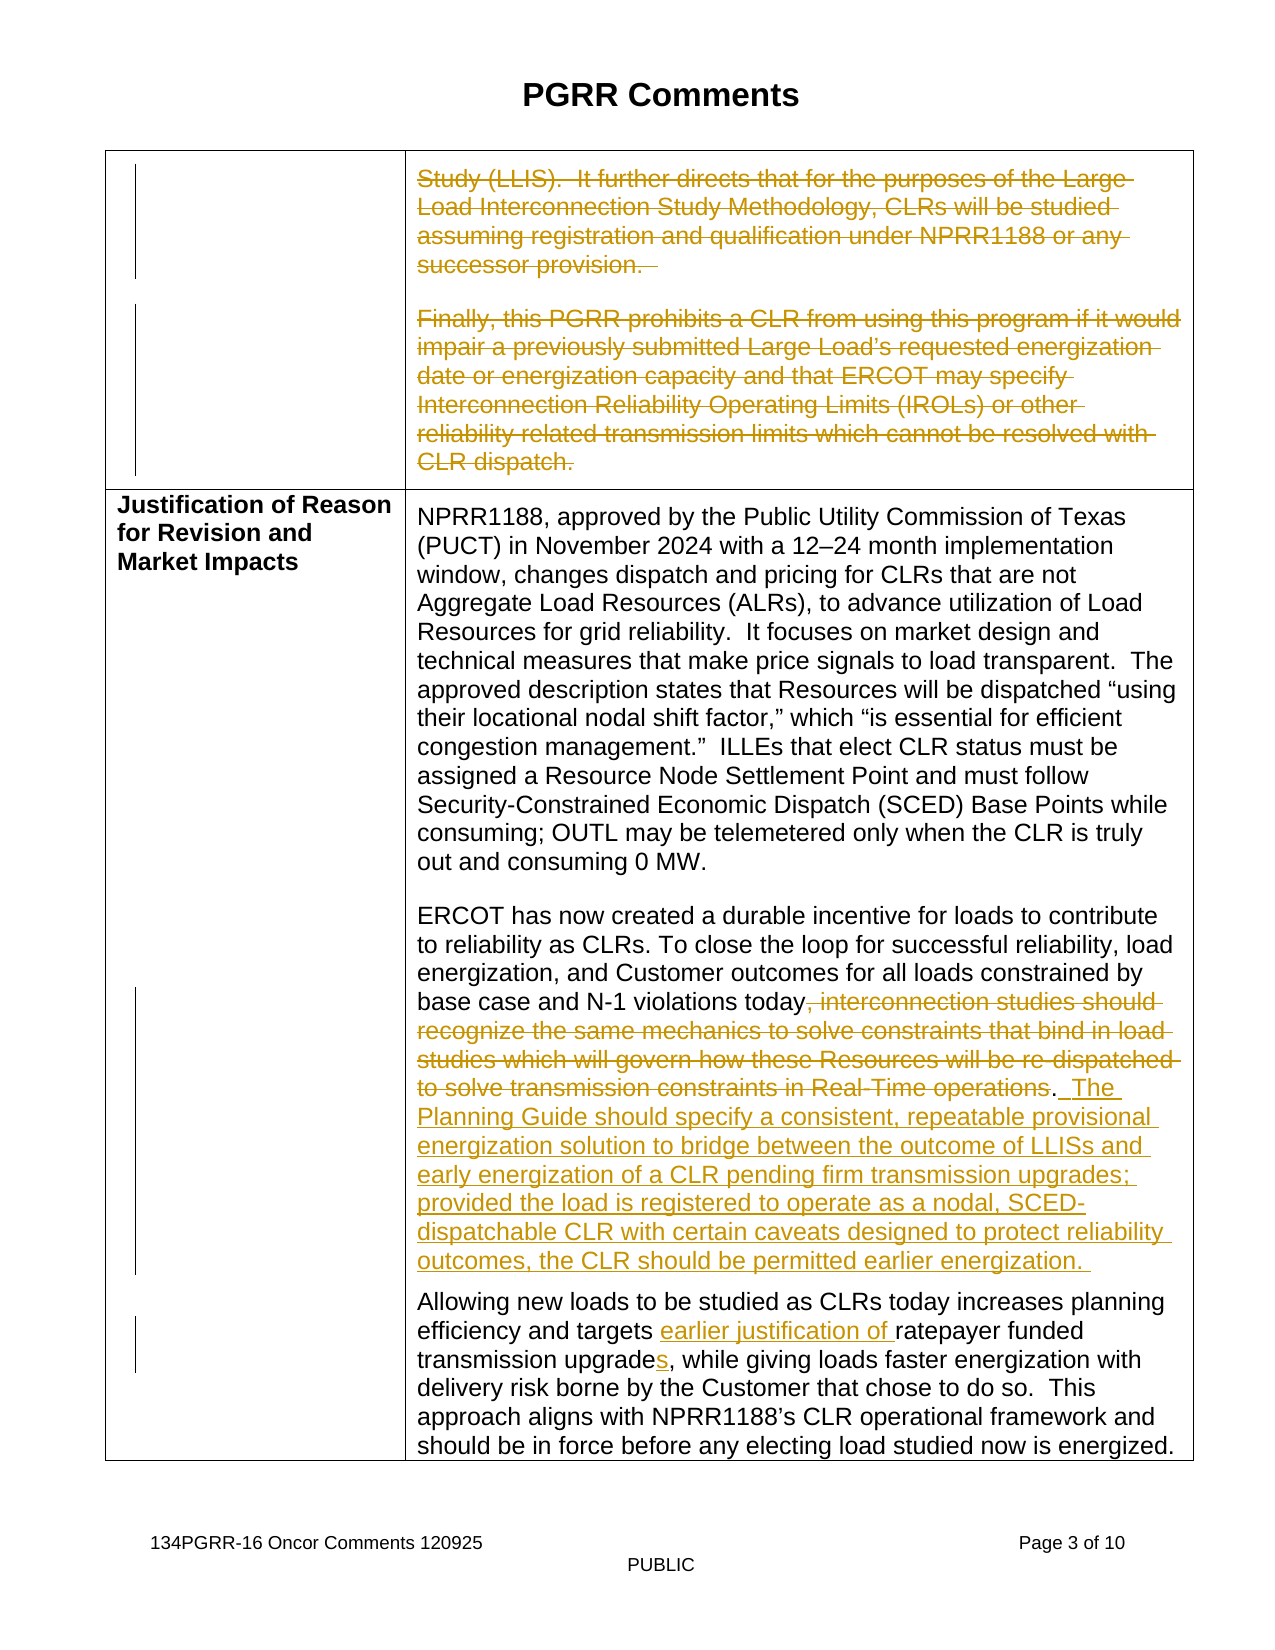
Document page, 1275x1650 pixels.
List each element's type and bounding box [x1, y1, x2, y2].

table_cell [106, 490, 405, 1459]
table_header [406, 151, 1193, 488]
table_cell [406, 490, 1193, 1459]
table_header [106, 151, 405, 488]
